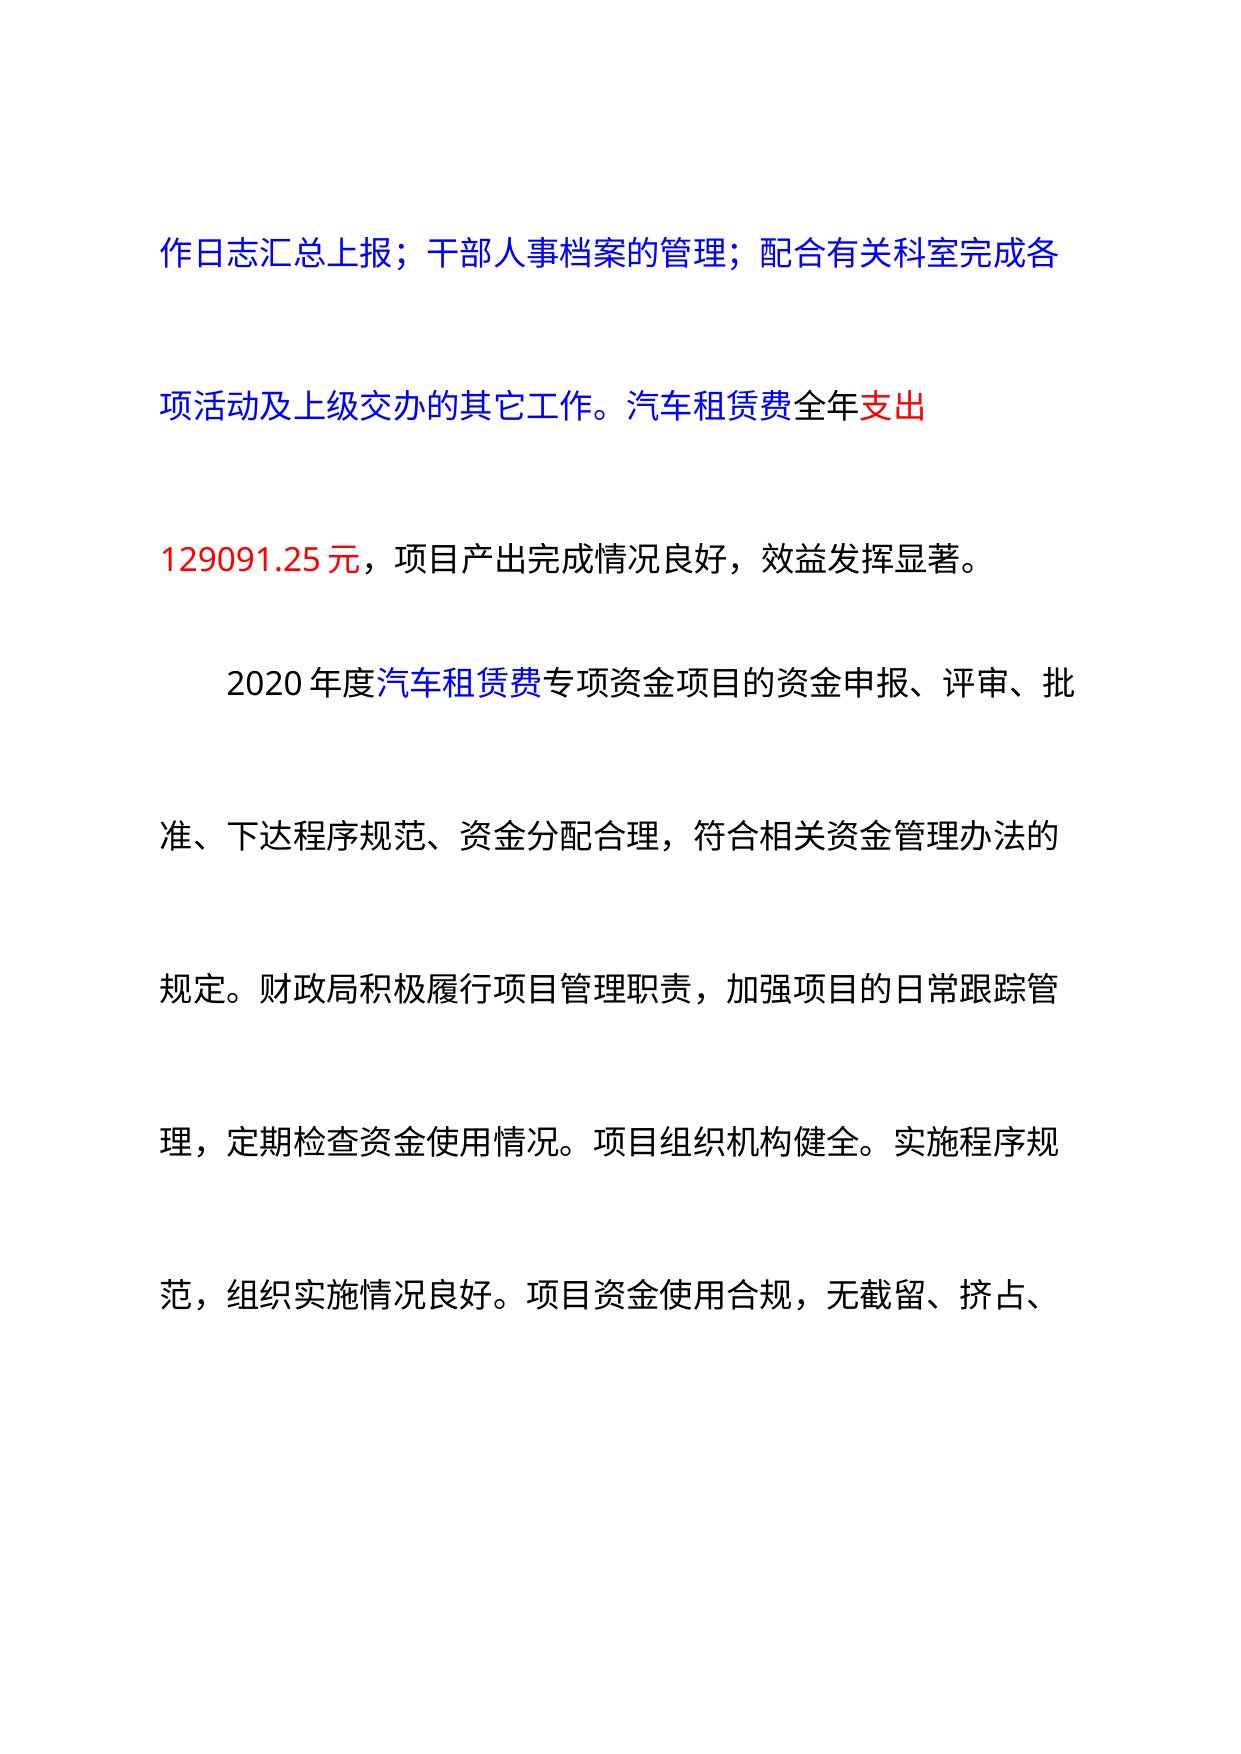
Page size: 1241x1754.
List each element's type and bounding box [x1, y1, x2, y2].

text [159, 638, 1081, 1335]
text [159, 209, 1081, 599]
